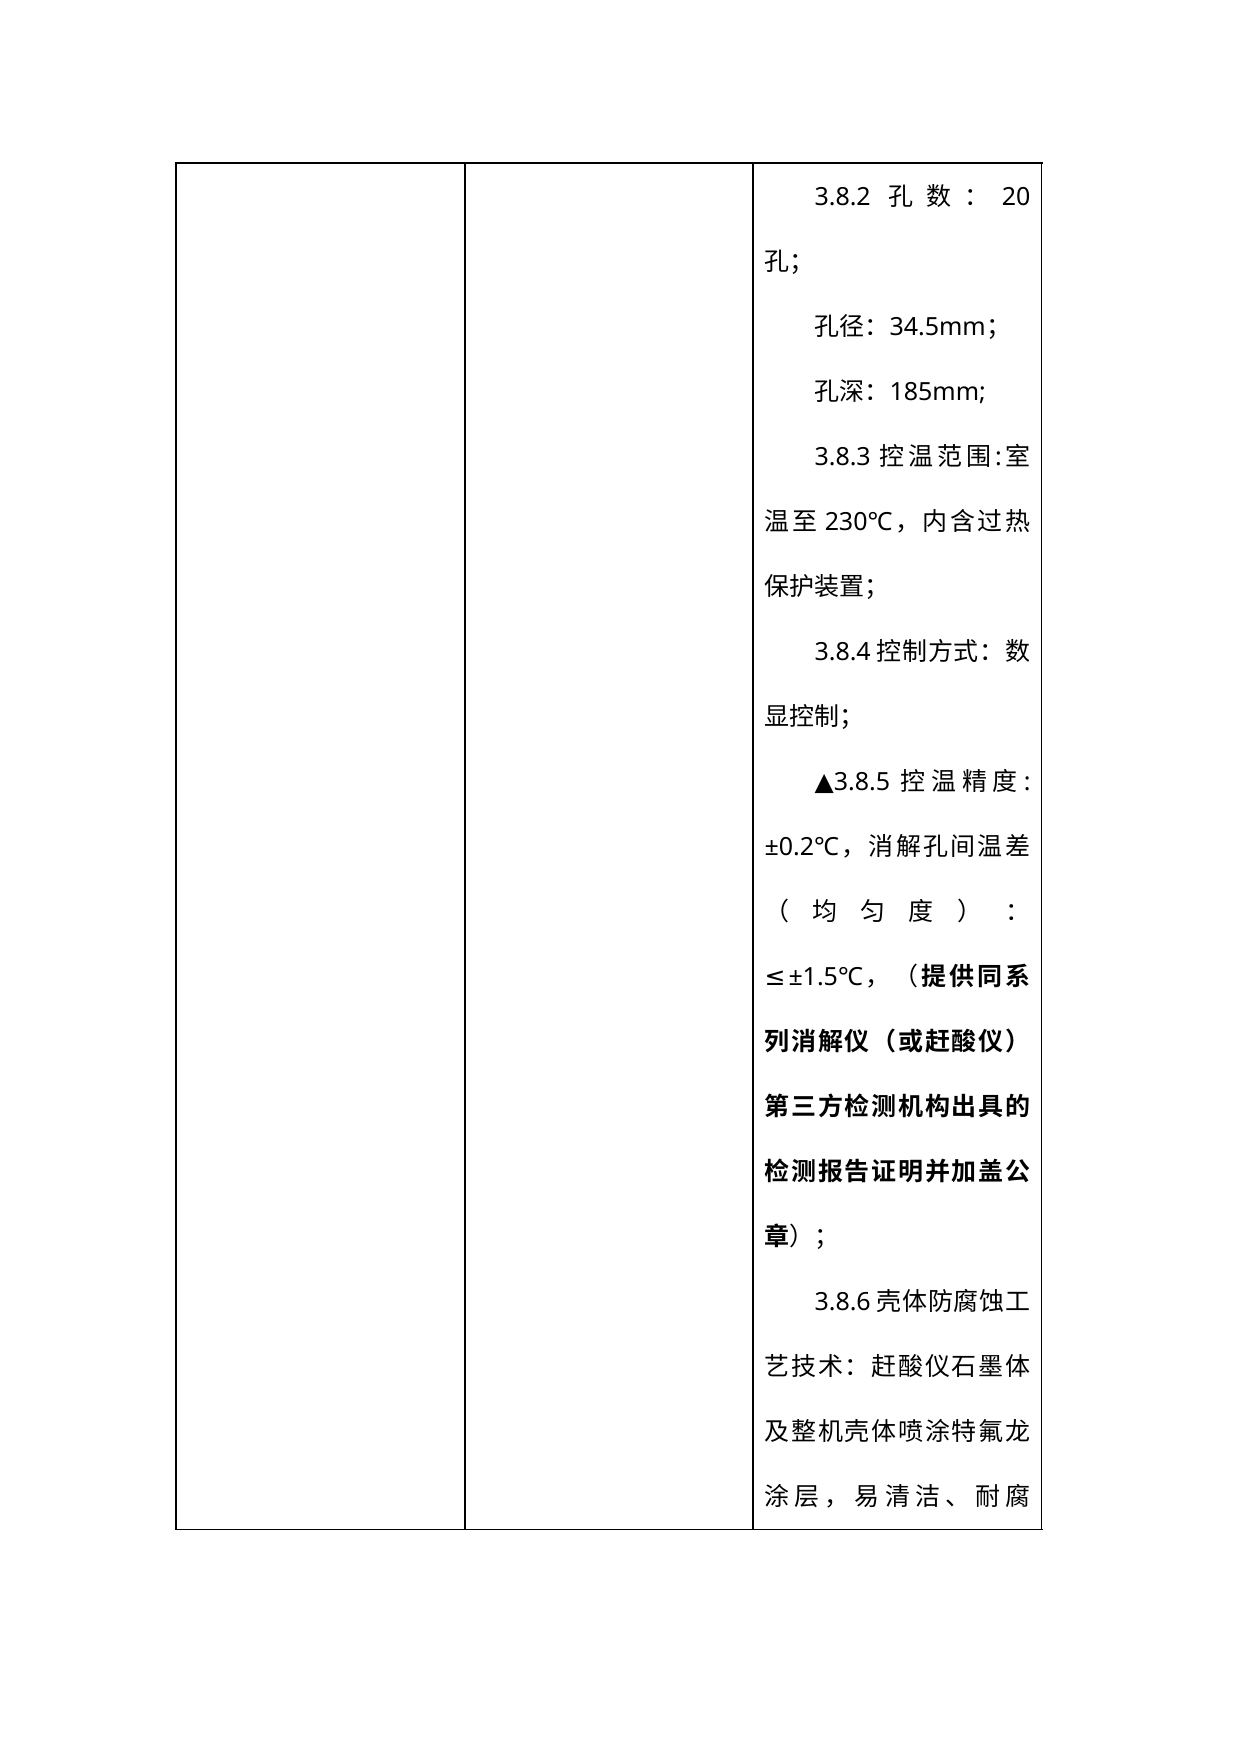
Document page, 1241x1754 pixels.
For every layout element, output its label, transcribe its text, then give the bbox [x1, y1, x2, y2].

table_cell 1 [177, 164, 464, 1528]
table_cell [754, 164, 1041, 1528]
table_cell [466, 164, 752, 1528]
